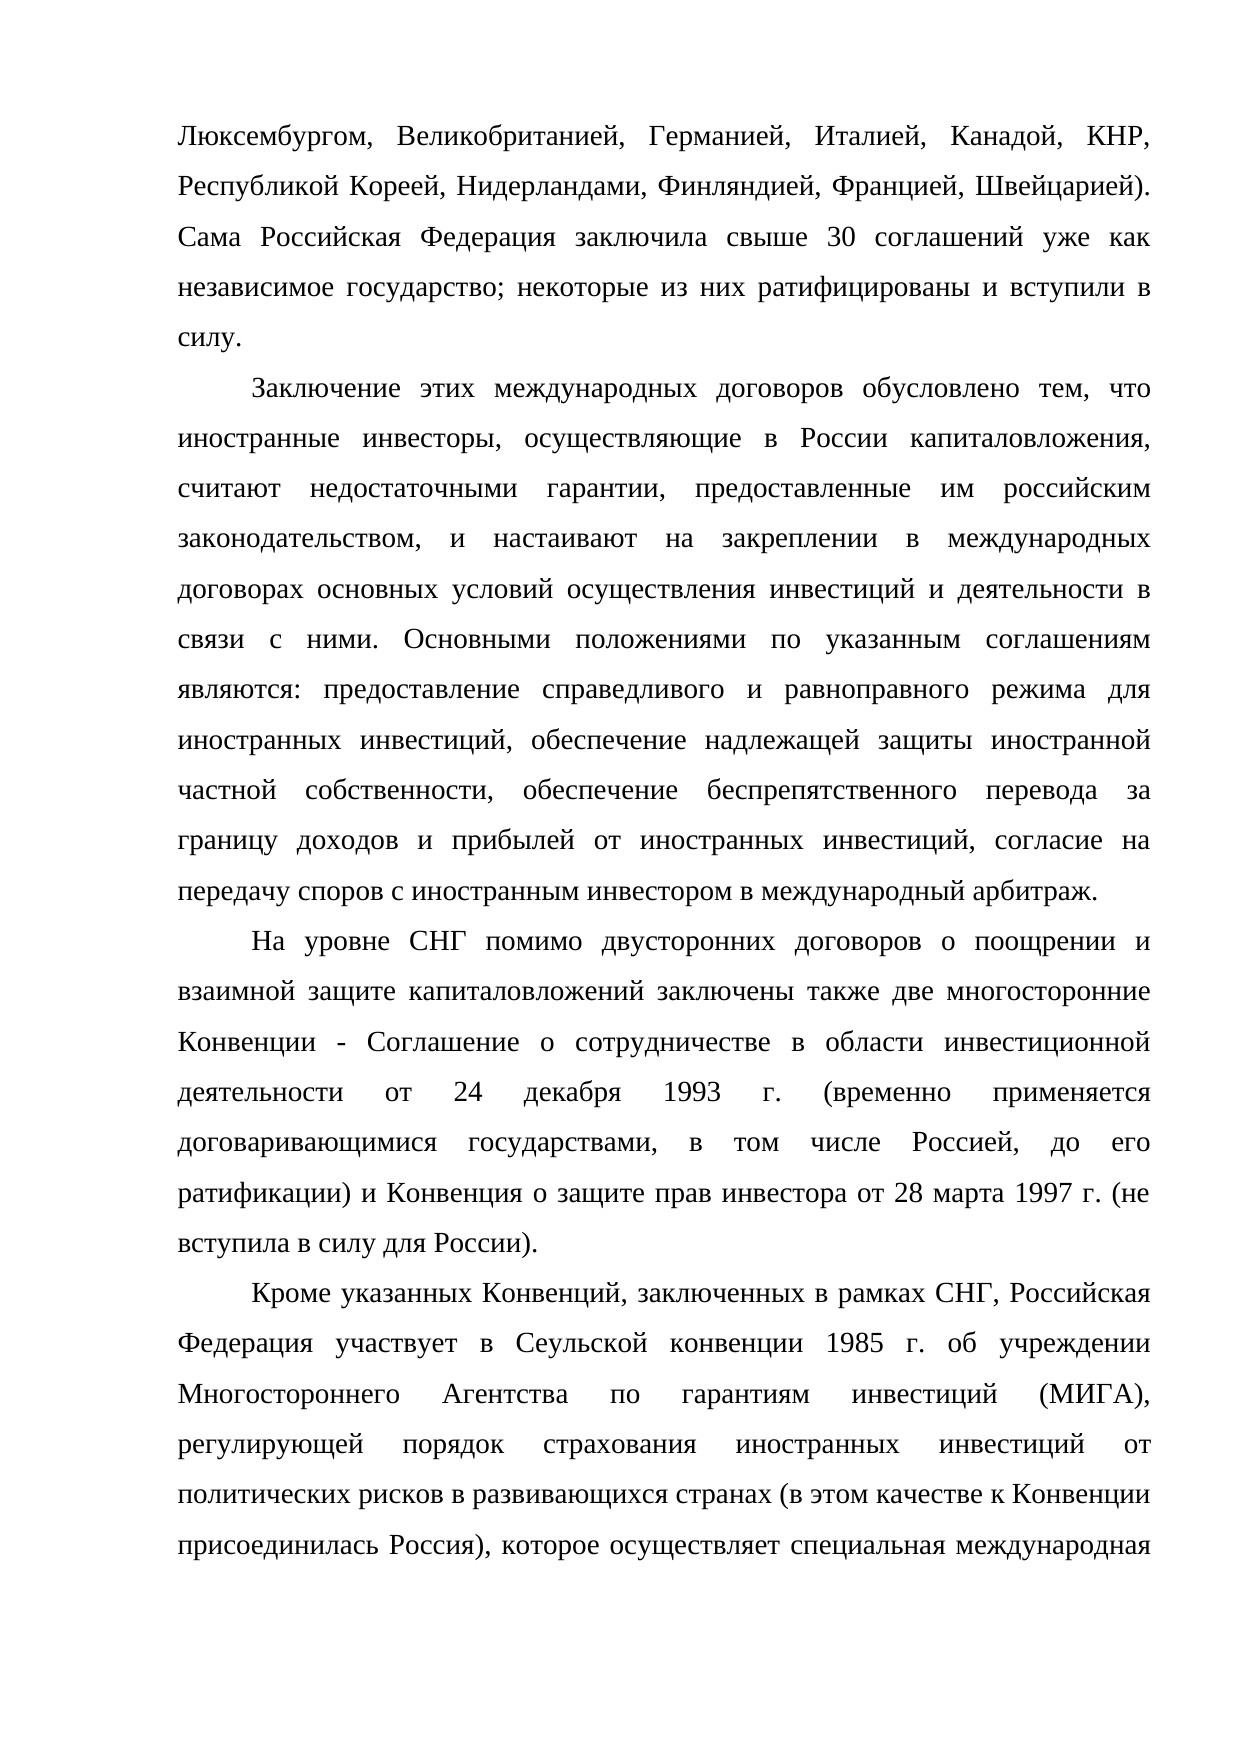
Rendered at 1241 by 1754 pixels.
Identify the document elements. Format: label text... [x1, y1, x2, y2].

text На уровне СНГ помимо двусторонних договоров о поощрении и взаимной защите капиталовложений заключены также две многосторонние Конвенции - Соглашение о сотрудничестве в области инвестиционной деятельности от 24 декабря . (временно применяется договаривающимися государствами, в том числе Россией, до его ратификации) и Конвенция о защите прав инвестора от 28 марта . (не вступила в силу для России). [177, 923, 1152, 1258]
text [177, 1275, 1152, 1560]
text Заключение этих международных договоров обусловлено тем, что иностранные инвесторы, осуществляющие в России капиталовложения, считают недостаточными гарантии, предоставленные им российским законодательством, и настаивают на закреплении в международных договорах основных условий осуществления инвестиций и деятельности в связи с ними. Основными положениями по указанным соглашениям являются: предоставление справедливого и равноправного режима для иностранных инвестиций, обеспечение надлежащей защиты иностранной частной собственности, обеспечение беспрепятственного перевода за границу доходов и прибылей от иностранных инвестиций, согласие на передачу споров с иностранным инвестором в международный арбитраж. [177, 370, 1152, 906]
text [177, 118, 1152, 353]
